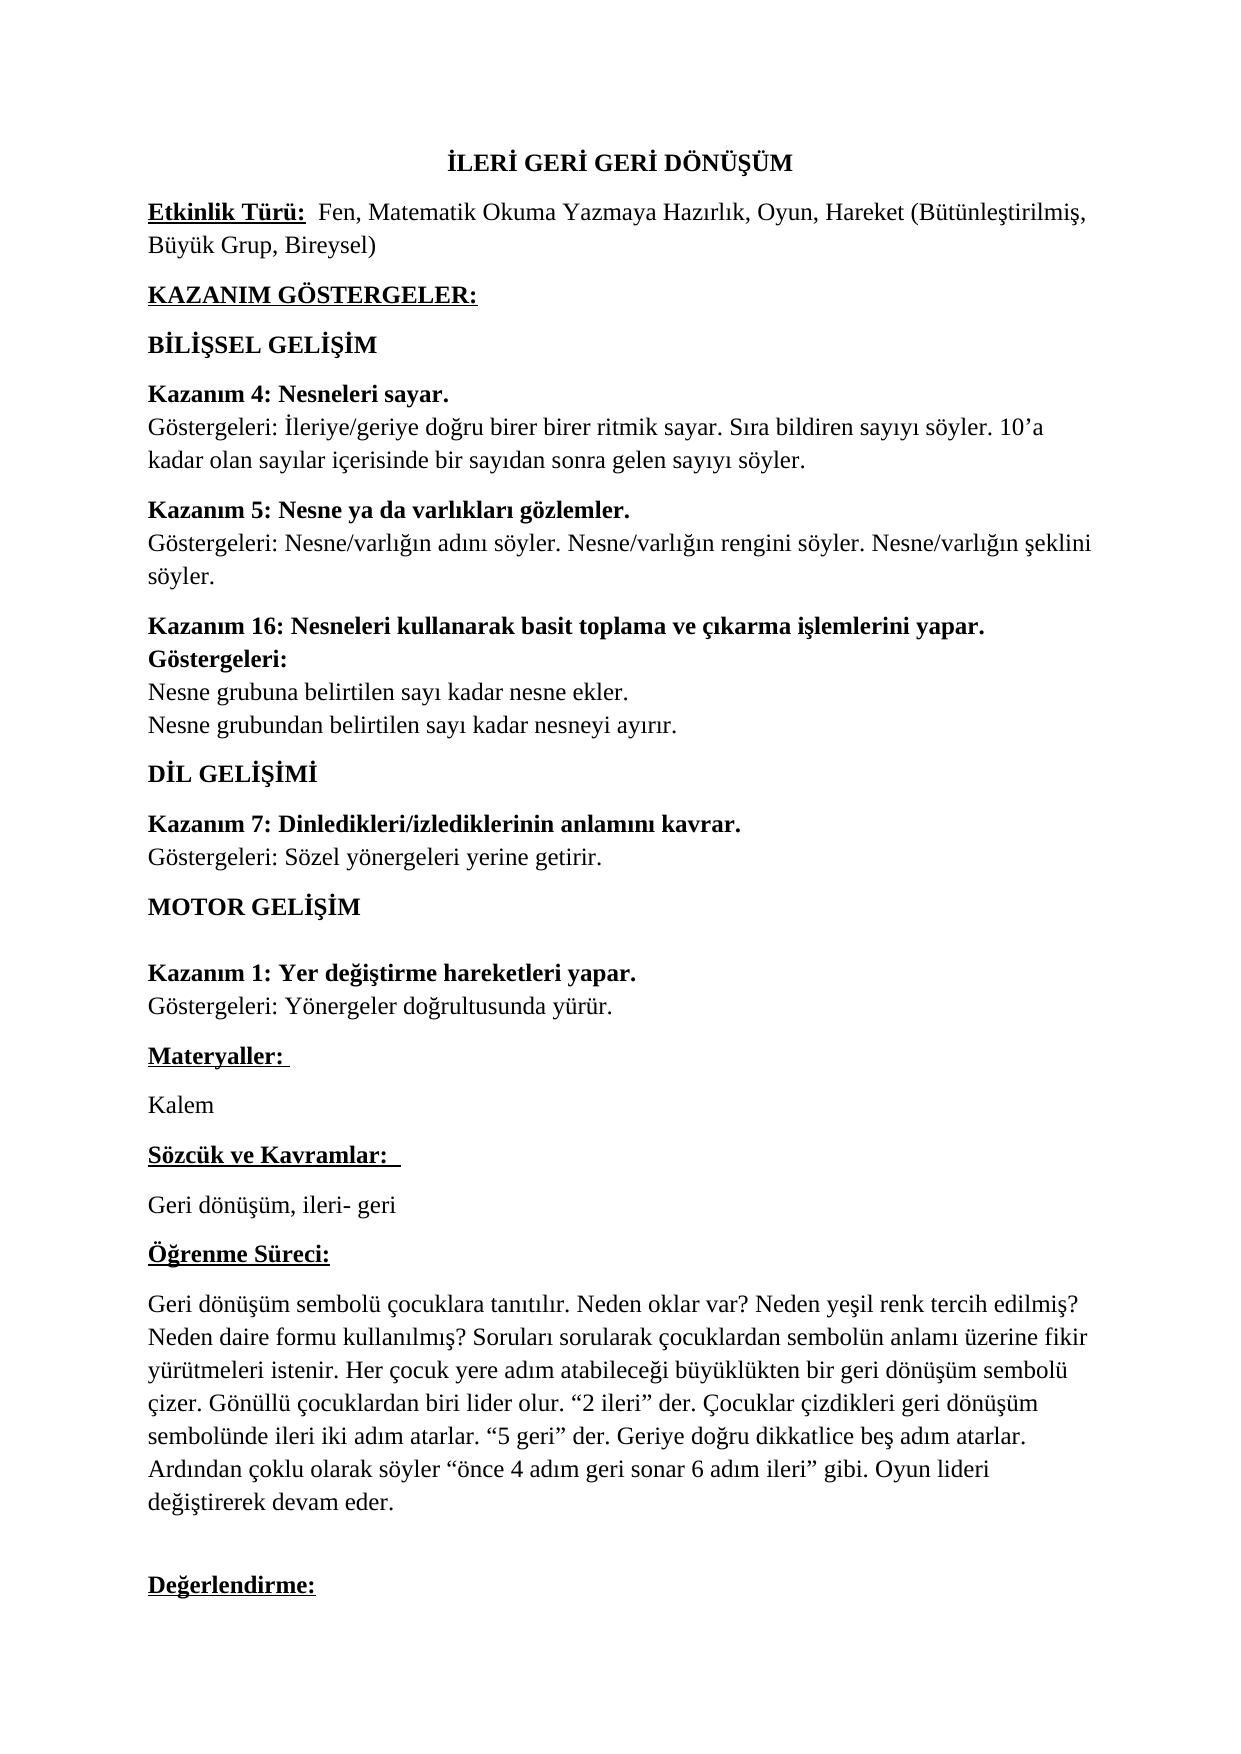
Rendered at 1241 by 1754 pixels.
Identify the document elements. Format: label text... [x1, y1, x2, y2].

text Kazanım 7: Dinledikleri/izlediklerinin anlamını kavrar. Göstergeleri: Sözel yönergeleri yerine getirir. [148, 809, 1093, 871]
text Kazanım 5: Nesne ya da varlıkları gözlemler. Göstergeleri: Nesne/varlığın adını söyler. Nesne/varlığın rengini söyler. Nesne/varlığın şeklini söyler. [148, 495, 1093, 590]
text BİLİŞSEL GELİŞİM [148, 330, 1093, 358]
text Sözcük ve Kavramlar: [148, 1140, 1093, 1169]
text Etkinlik Türü: Fen, Matematik Okuma Yazmaya Hazırlık, Oyun, Hareket (Bütünleştirilmiş, Büyük Grup, Bireysel) [148, 197, 1093, 259]
text Öğrenme Süreci: [148, 1239, 1093, 1268]
text Kazanım 4: Nesneleri sayar. Göstergeleri: İleriye/geriye doğru birer birer ritmik sayar. Sıra bildiren sayıyı söyler. 10’a kadar olan sayılar içerisinde bir sayıdan sonra gelen sayıyı söyler. [148, 379, 1093, 474]
text KAZANIM GÖSTERGELER: [148, 280, 1093, 309]
text Geri dönüşüm sembolü çocuklara tanıtılır. Neden oklar var? Neden yeşil renk tercih edilmiş? Neden daire formu kullanılmış? Soruları sorularak çocuklardan sembolün anlamı üzerine fikir yürütmeleri istenir. Her çocuk yere adım atabileceği büyüklükten bir geri dönüşüm sembolü çizer. Gönüllü çocuklardan biri lider olur. “2 ileri” der. Çocuklar çizdikleri geri dönüşüm sembolünde ileri iki adım atarlar. “5 geri” der. Geriye doğru dikkatlice beş adım atarlar. Ardından çoklu olarak söyler “önce 4 adım geri sonar 6 adım ileri” gibi. Oyun lideri değiştirerek devam eder. [148, 1289, 1093, 1516]
text Materyaller: [148, 1041, 1093, 1069]
text Geri dönüşüm, ileri- geri [148, 1190, 1093, 1218]
text Kazanım 16: Nesneleri kullanarak basit toplama ve çıkarma işlemlerini yapar. Göstergeleri: Nesne grubuna belirtilen sayı kadar nesne ekler. Nesne grubundan belirtilen sayı kadar nesneyi ayırır. [148, 611, 1093, 739]
text DİL GELİŞİMİ [148, 759, 1093, 788]
text Kalem [148, 1090, 1093, 1119]
text Kazanım 1: Yer değiştirme hareketleri yapar. Göstergeleri: Yönergeler doğrultusunda yürür. [148, 958, 1093, 1020]
text Değerlendirme: [148, 1570, 1093, 1599]
text MOTOR GELİŞİM [148, 892, 1093, 921]
text İLERİ GERİ GERİ DÖNÜŞÜM [148, 148, 1093, 176]
